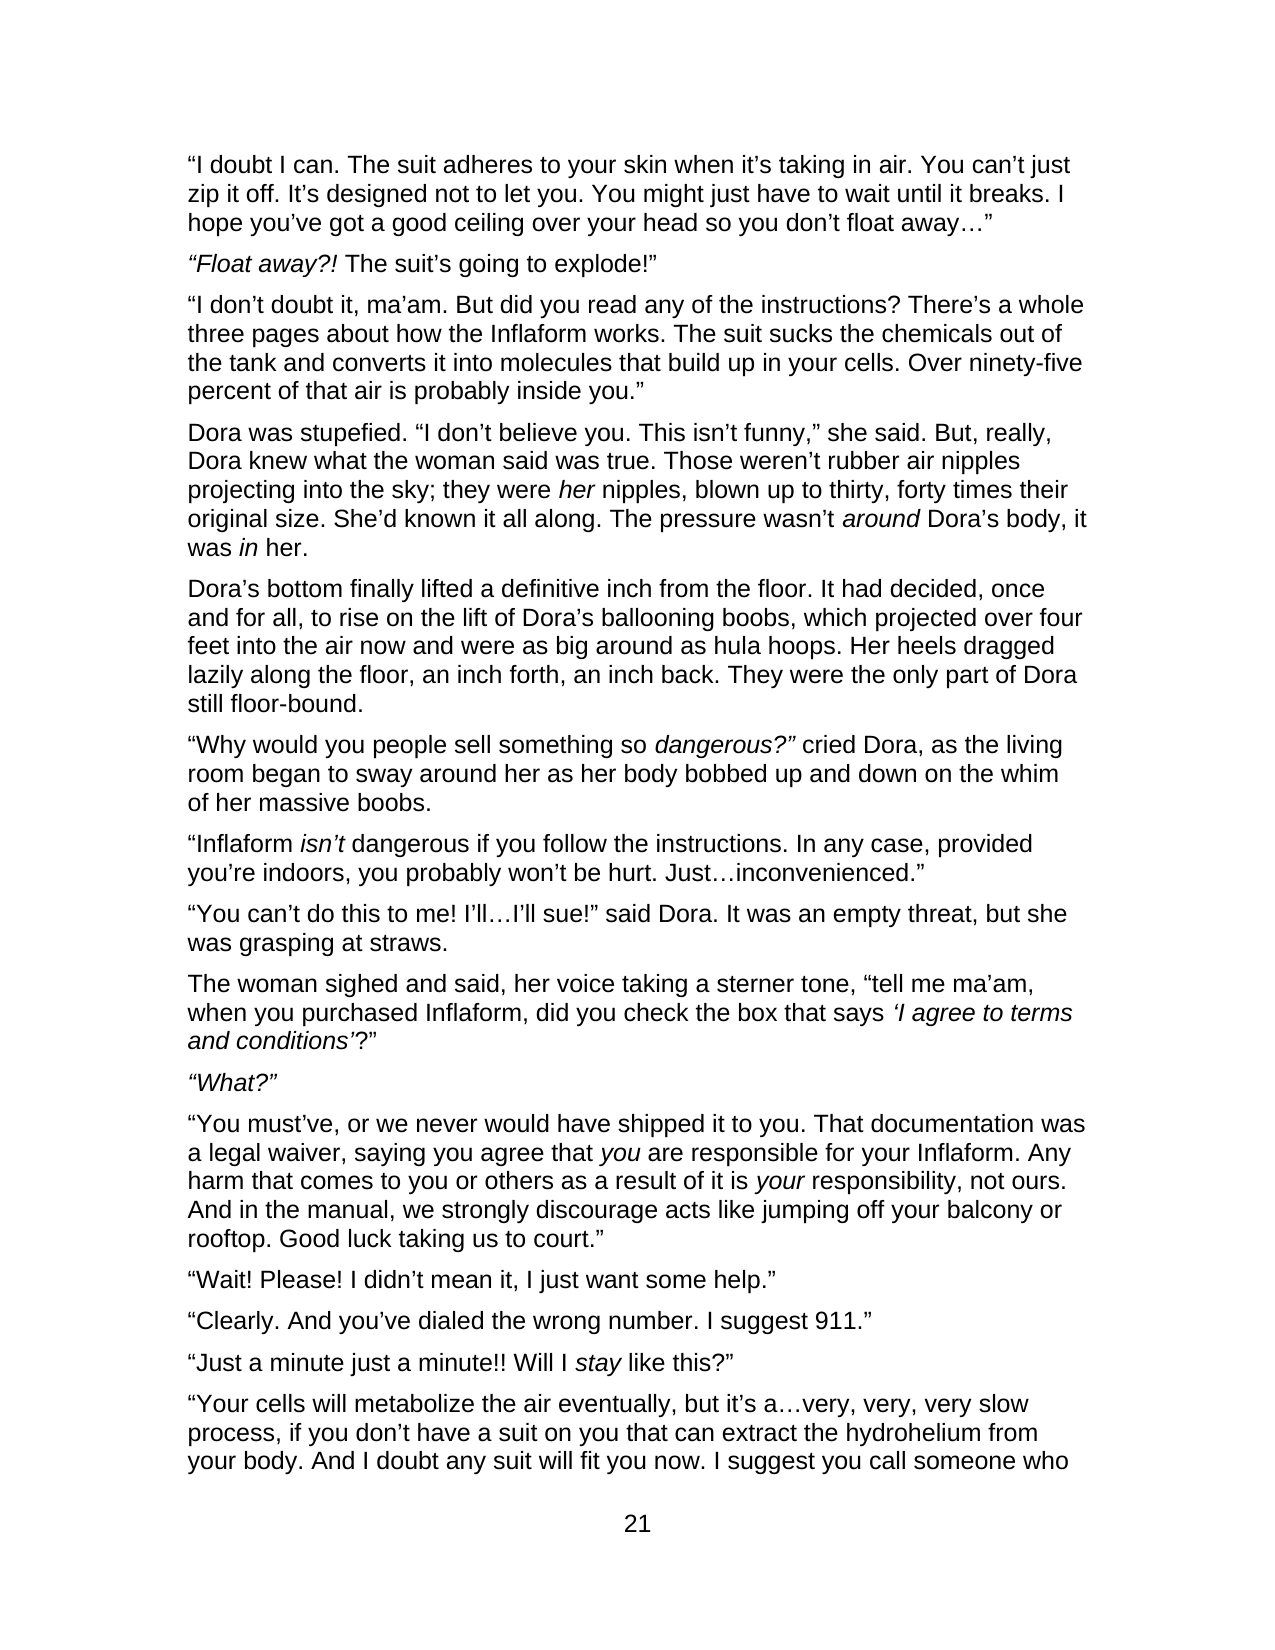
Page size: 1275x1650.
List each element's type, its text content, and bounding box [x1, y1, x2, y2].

text Dora’s bottom finally lifted a definitive inch from the floor. It had decided, once and for all, to rise on the lift of Dora’s ballooning boobs, which projected over four feet into the air now and were as big around as hula hoops. Her heels dragged lazily along the floor, an inch forth, an inch back. They were the only part of Dora still floor-bound. [187, 574, 1087, 717]
text “Why would you people sell something so dangerous?” cried Dora, as the living room began to sway around her as her body bobbed up and down on the whim of her massive boobs. [187, 730, 1087, 816]
text The woman sighed and said, her voice taking a sterner tone, “tell me ma’am, when you purchased Inflaform, did you check the box that says ‘I agree to terms and conditions’?” [187, 969, 1087, 1055]
text “I don’t doubt it, ma’am. But did you read any of the instructions? There’s a whole three pages about how the Inflaform works. The suit sucks the chemicals out of the tank and converts it into molecules that build up in your cells. Over ninety-five percent of that air is probably inside you.” [187, 290, 1087, 405]
text “Clearly. And you’ve dialed the wrong number. I suggest 911.” [187, 1306, 1087, 1335]
text “Just a minute just a minute!! Will I stay like this?” [187, 1347, 1087, 1376]
text “You can’t do this to me! I’ll…I’ll sue!” said Dora. It was an empty threat, but she was grasping at straws. [187, 899, 1087, 956]
text “Float away?! The suit’s going to explode!” [187, 249, 1087, 277]
text “I doubt I can. The suit adheres to your skin when it’s taking in air. You can’t just zip it off. It’s designed not to let you. You might just have to wait until it breaks. I hope you’ve got a good ceiling over your head so you don’t float away…” [187, 150, 1087, 236]
text “What?” [187, 1067, 1087, 1096]
text Dora was stupefied. “I don’t believe you. This isn’t funny,” she said. But, really, Dora knew what the woman said was true. Those weren’t rubber air nipples projecting into the sky; they were her nipples, blown up to thirty, forty times their original size. She’d known it all along. The pressure wasn’t around Dora’s body, it was in her. [187, 417, 1087, 561]
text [187, 1389, 1087, 1475]
text “Wait! Please! I didn’t mean it, I just want some help.” [187, 1265, 1087, 1294]
text “You must’ve, or we never would have shipped it to you. That documentation was a legal waiver, saying you agree that you are responsible for your Inflaform. Any harm that comes to you or others as a result of it is your responsibility, not ours. And in the manual, we strongly discourage acts like jumping off your balcony or rooftop. Good luck taking us to court.” [187, 1109, 1087, 1252]
text “Inflaform isn’t dangerous if you follow the instructions. In any case, provided you’re indoors, you probably won’t be hurt. Just…inconvenienced.” [187, 829, 1087, 886]
